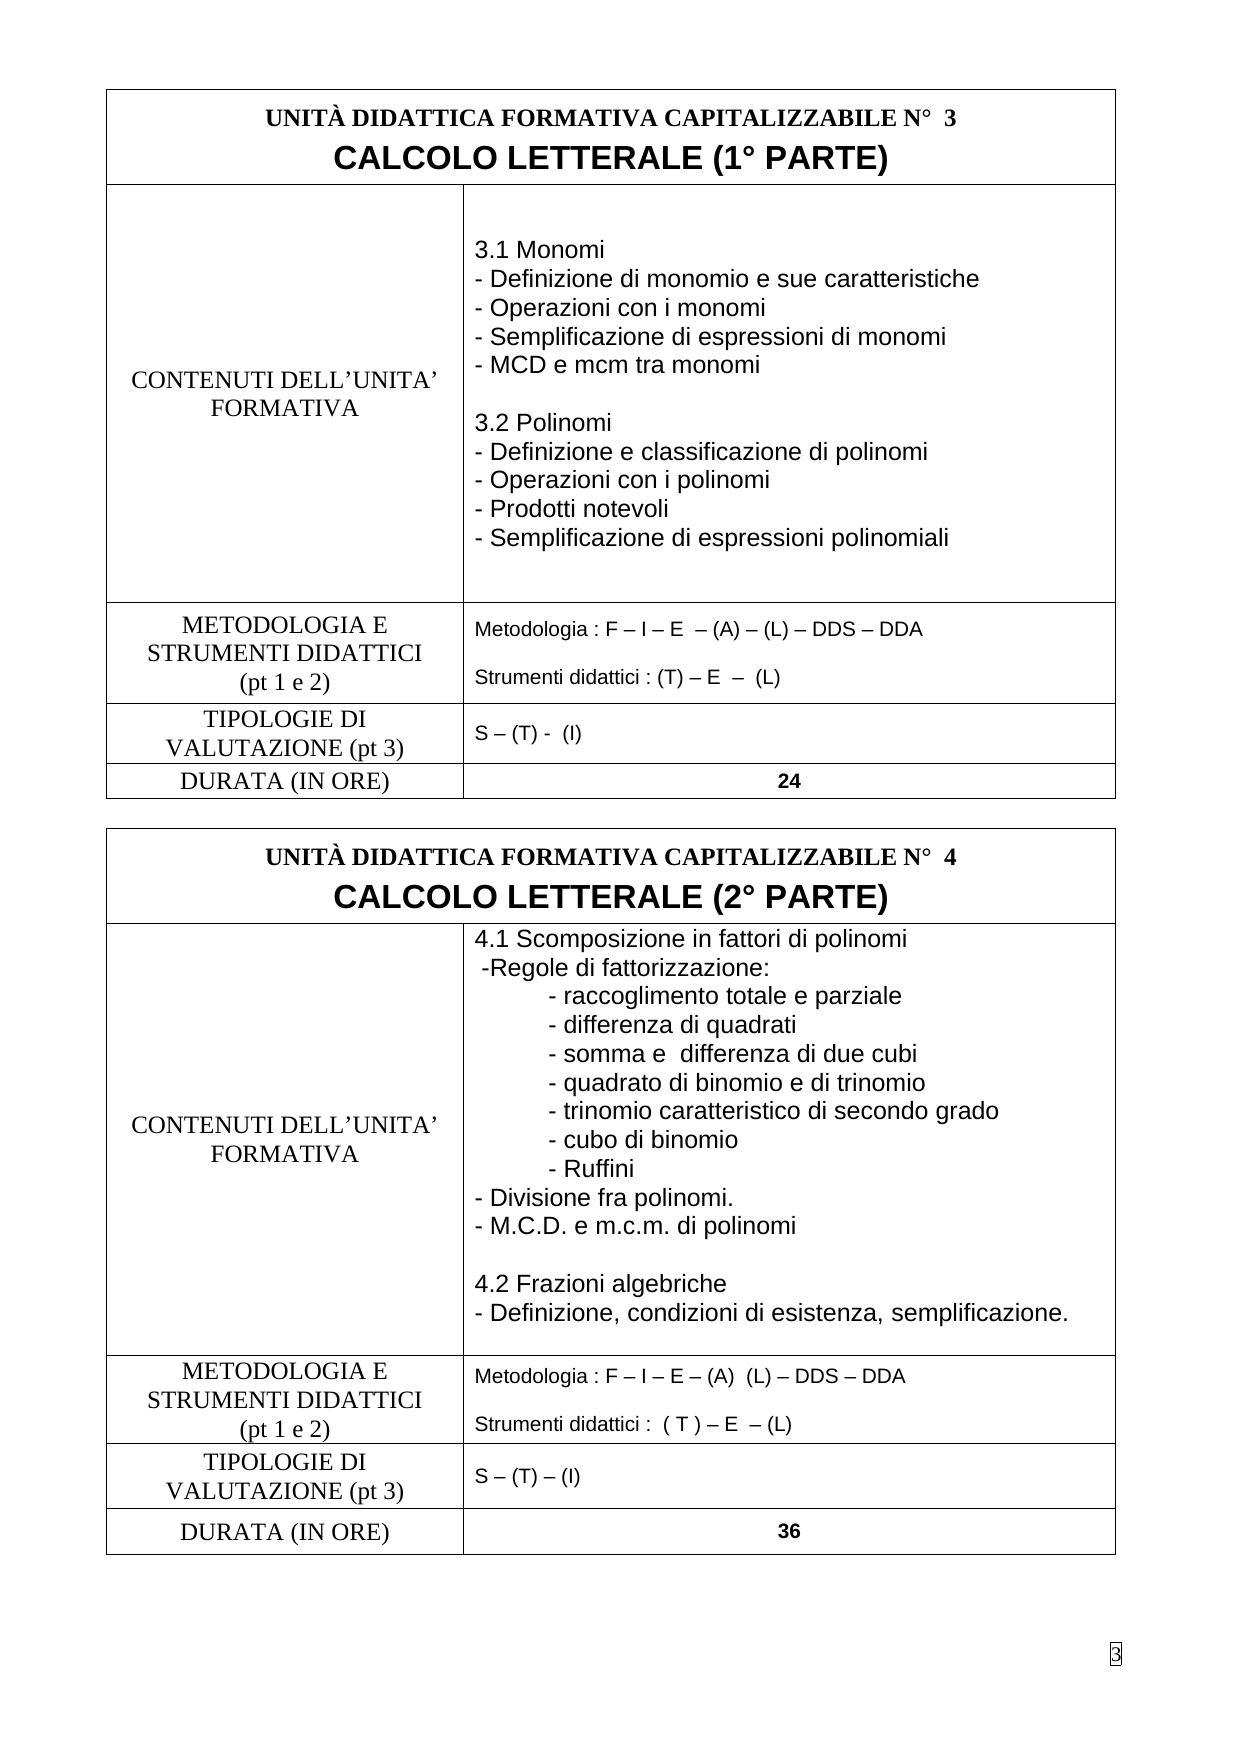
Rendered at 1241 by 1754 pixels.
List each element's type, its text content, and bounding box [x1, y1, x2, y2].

table_cell Metodologia : F – I – E – (A) – (L) – DDS – DDA Strumenti didattici : (T) – E – (L) [464, 603, 1115, 703]
table_header UNITÀ DIDATTICA FORMATIVA CAPITALIZZABILE N° 4 CALCOLO LETTERALE (2° PARTE) [107, 829, 1115, 923]
table_cell 3.1 Monomi - Definizione di monomio e sue caratteristiche - Operazioni con i monomi - Semplificazione di espressioni di monomi - MCD e mcm tra monomi 3.2 Polinomi - Definizione e classificazione di polinomi - Operazioni con i polinomi - Prodotti notevoli - Semplificazione di espressioni polinomiali [464, 185, 1115, 602]
table_header UNITÀ DIDATTICA FORMATIVA CAPITALIZZABILE N° 3 CALCOLO LETTERALE (1° PARTE) [107, 90, 1115, 184]
table_cell TIPOLOGIE DI VALUTAZIONE (pt 3) [107, 1444, 463, 1508]
table_cell CONTENUTI DELL’UNITA’ FORMATIVA [107, 924, 463, 1355]
table_cell METODOLOGIA E STRUMENTI DIDATTICI (pt 1 e 2) [107, 603, 463, 703]
table_cell 24 [464, 764, 1115, 798]
table_cell METODOLOGIA E STRUMENTI DIDATTICI (pt 1 e 2) [107, 1356, 463, 1443]
table_cell S – (T) – (I) [464, 1444, 1115, 1508]
table_cell 4.1 Scomposizione in fattori di polinomi -Regole di fattorizzazione: - raccoglimento totale e parziale - differenza di quadrati - somma e differenza di due cubi - quadrato di binomio e di trinomio - trinomio caratteristico di secondo grado - cubo di binomio - Ruffini - Divisione fra polinomi. - M.C.D. e m.c.m. di polinomi 4.2 Frazioni algebriche - Definizione, condizioni di esistenza, semplificazione. [464, 924, 1115, 1355]
table_cell Metodologia : F – I – E – (A) (L) – DDS – DDA Strumenti didattici : ( T ) – E – (L) [464, 1356, 1115, 1443]
table_cell DURATA (IN ORE) [107, 1509, 463, 1553]
table_cell 36 [464, 1509, 1115, 1553]
table_cell TIPOLOGIE DI VALUTAZIONE (pt 3) [107, 704, 463, 762]
table_cell CONTENUTI DELL’UNITA’ FORMATIVA [107, 185, 463, 602]
table_cell DURATA (IN ORE) [107, 764, 463, 798]
table_cell S – (T) - (I) [464, 704, 1115, 762]
